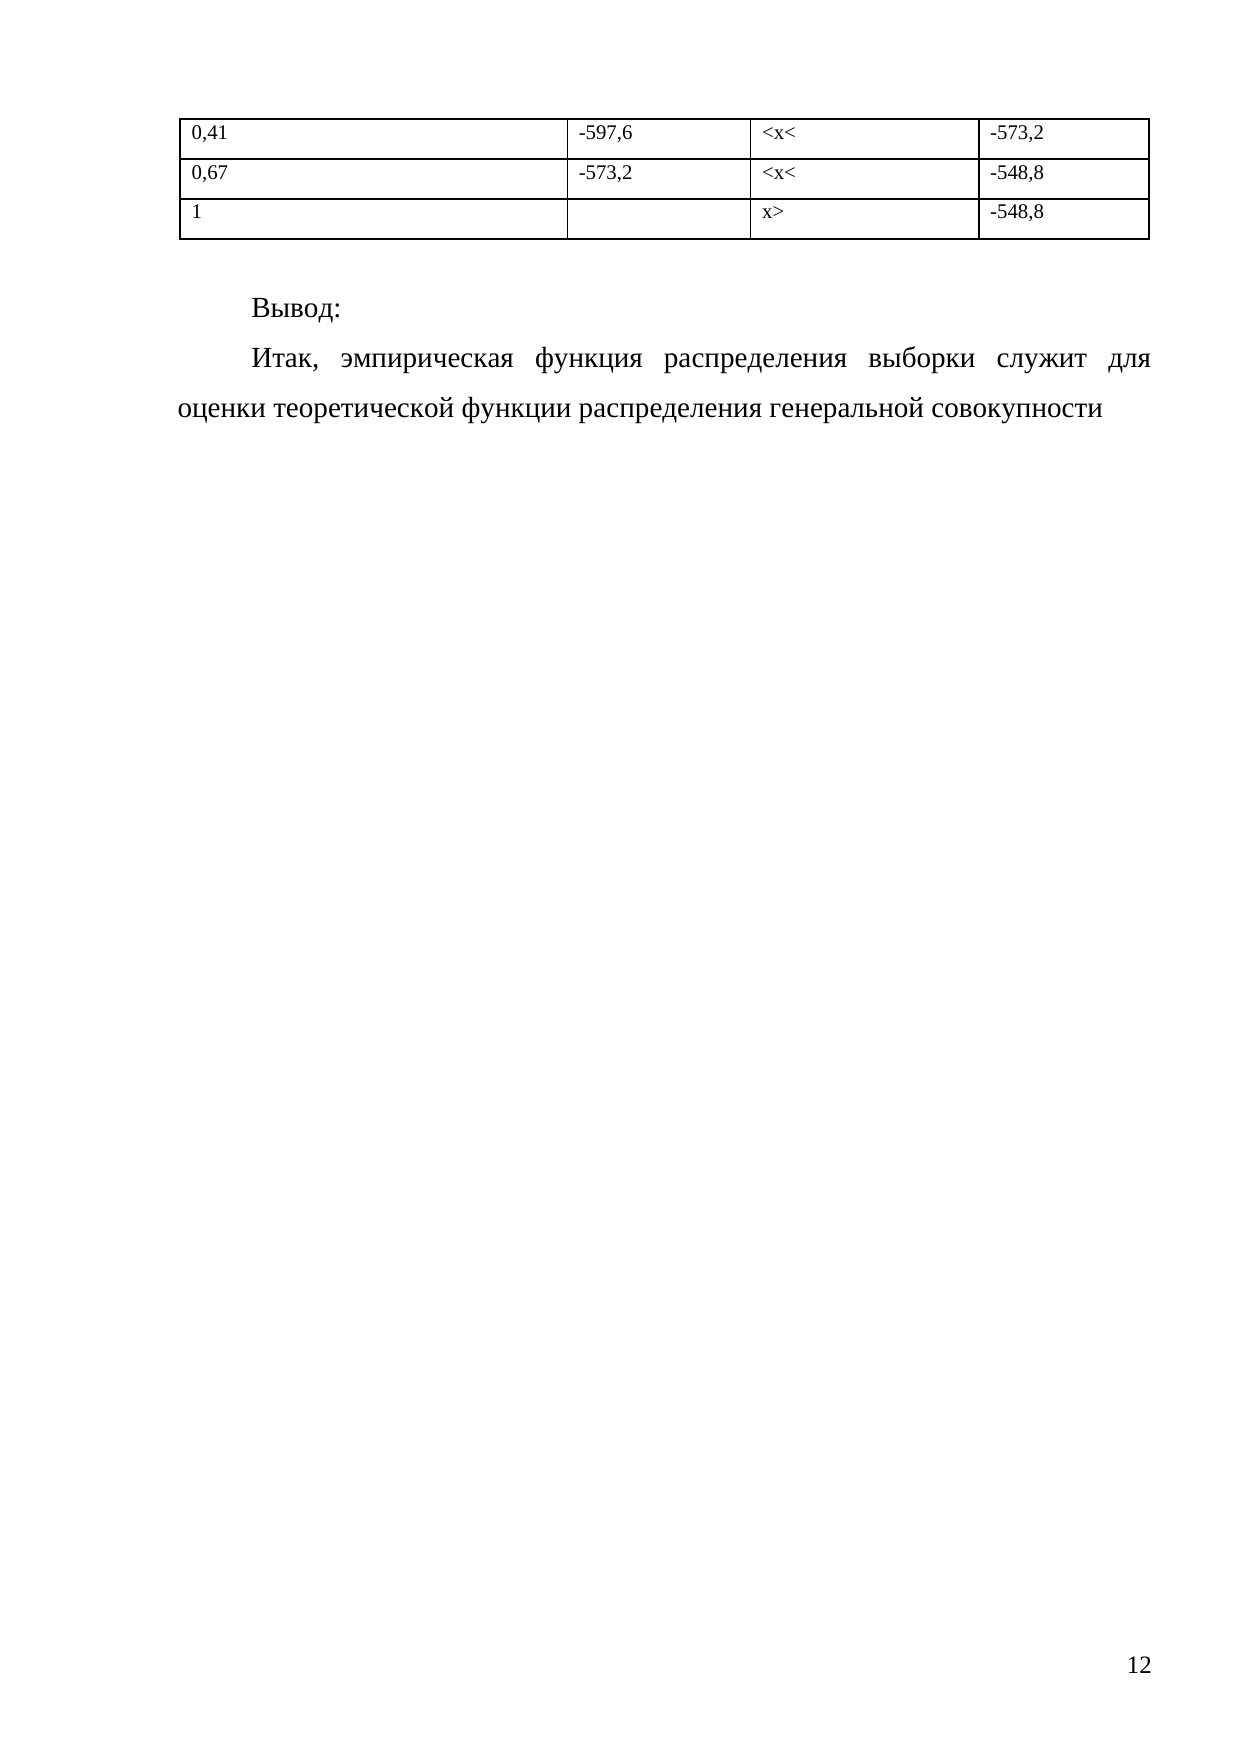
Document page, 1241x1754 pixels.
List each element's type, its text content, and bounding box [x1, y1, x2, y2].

table_cell -573,2 [980, 120, 1148, 158]
table_cell 0,67 [181, 160, 567, 198]
table_cell [568, 200, 750, 238]
table_cell -548,8 [980, 200, 1148, 238]
table_cell -548,8 [980, 160, 1148, 198]
text Вывод: [177, 290, 1152, 323]
table_cell <x< [751, 160, 978, 198]
table_cell <x< [751, 120, 978, 158]
table_cell -573,2 [568, 160, 750, 198]
table_cell 1 [181, 200, 567, 238]
table_cell -597,6 [568, 120, 750, 158]
table_cell 0,41 [181, 120, 567, 158]
text Итак, эмпирическая функция распределения выборки служит для оценки теоретической функции распределения генеральной совокупности [177, 340, 1152, 424]
table_cell x> [751, 200, 978, 238]
